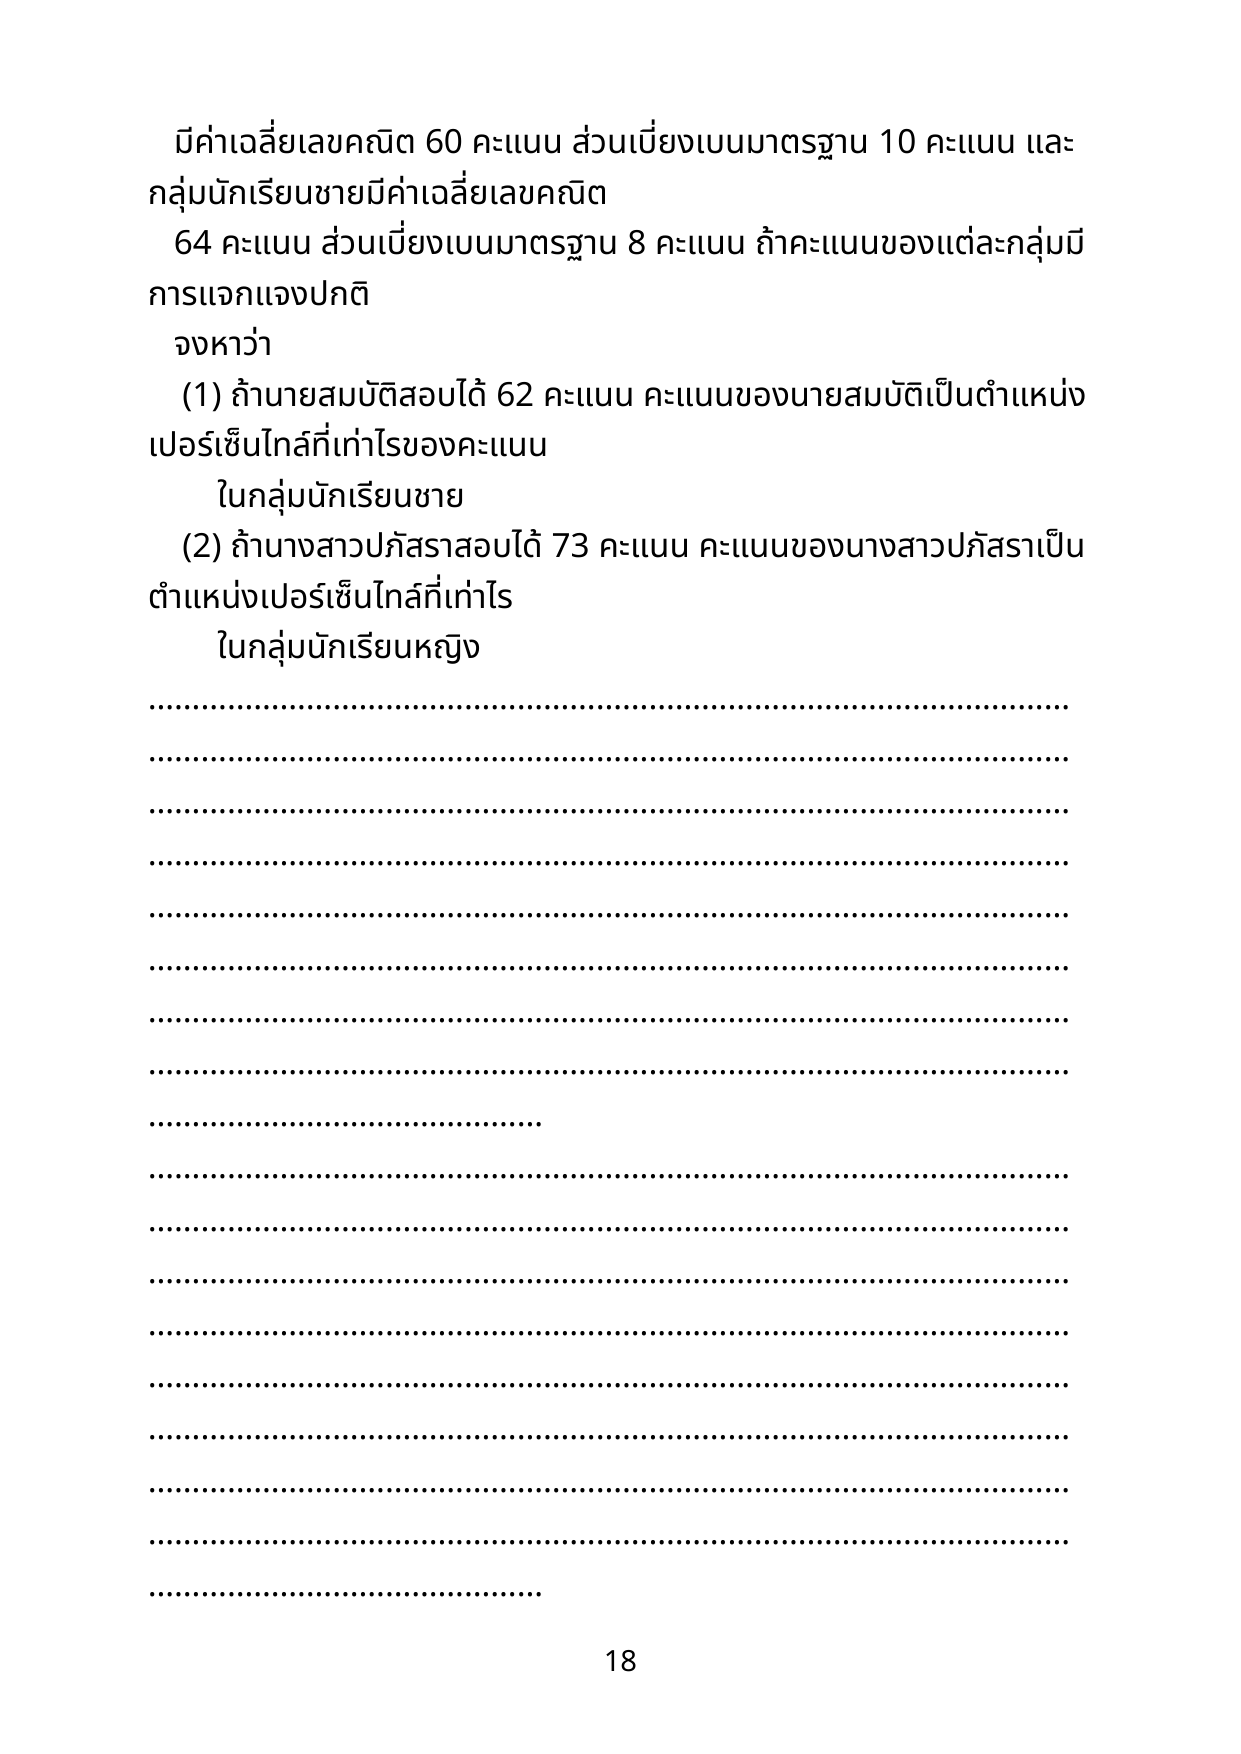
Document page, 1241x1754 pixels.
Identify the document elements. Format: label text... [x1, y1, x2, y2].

text ………………………………………………………………………………………………………………………………………………………………………………………………………………………………………………………………………………………………………………………………………………………………………………………………………………………………………………………………………………………………………………………………………………………………………………………………………………………………………………………………………………………………………………………………………………………………………………………………………………… [148, 1143, 1092, 1606]
text จงหาว่า [148, 320, 1092, 371]
text (1) ถ้านายสมบัติสอบได้ 62 คะแนน คะแนนของนายสมบัติเป็นตำแหน่งเปอร์เซ็นไทล์ที่เท่าไรของคะแนน [148, 371, 1092, 472]
text ในกลุ่มนักเรียนชาย [148, 472, 1092, 522]
text ………………………………………………………………………………………………………………………………………………………………………………………………………………………………………………………………………………………………………………………………………………………………………………………………………………………………………………………………………………………………………………………………………………………………………………………………………………………………………………………………………………………………………………………………………………………………………………………………………………… [148, 673, 1092, 1136]
text (2) ถ้านางสาวปภัสราสอบได้ 73 คะแนน คะแนนของนางสาวปภัสราเป็นตำแหน่งเปอร์เซ็นไทล์ที่เท่าไร [148, 522, 1092, 623]
text ในกลุ่มนักเรียนหญิง [148, 623, 1092, 673]
text 64 คะแนน ส่วนเบี่ยงเบนมาตรฐาน 8 คะแนน ถ้าคะแนนของแต่ละกลุ่มมีการแจกแจงปกติ [148, 219, 1092, 320]
text มีค่าเฉลี่ยเลขคณิต 60 คะแนน ส่วนเบี่ยงเบนมาตรฐาน 10 คะแนน และกลุ่มนักเรียนชายมีค่าเฉลี่ยเลขคณิต [148, 118, 1092, 219]
